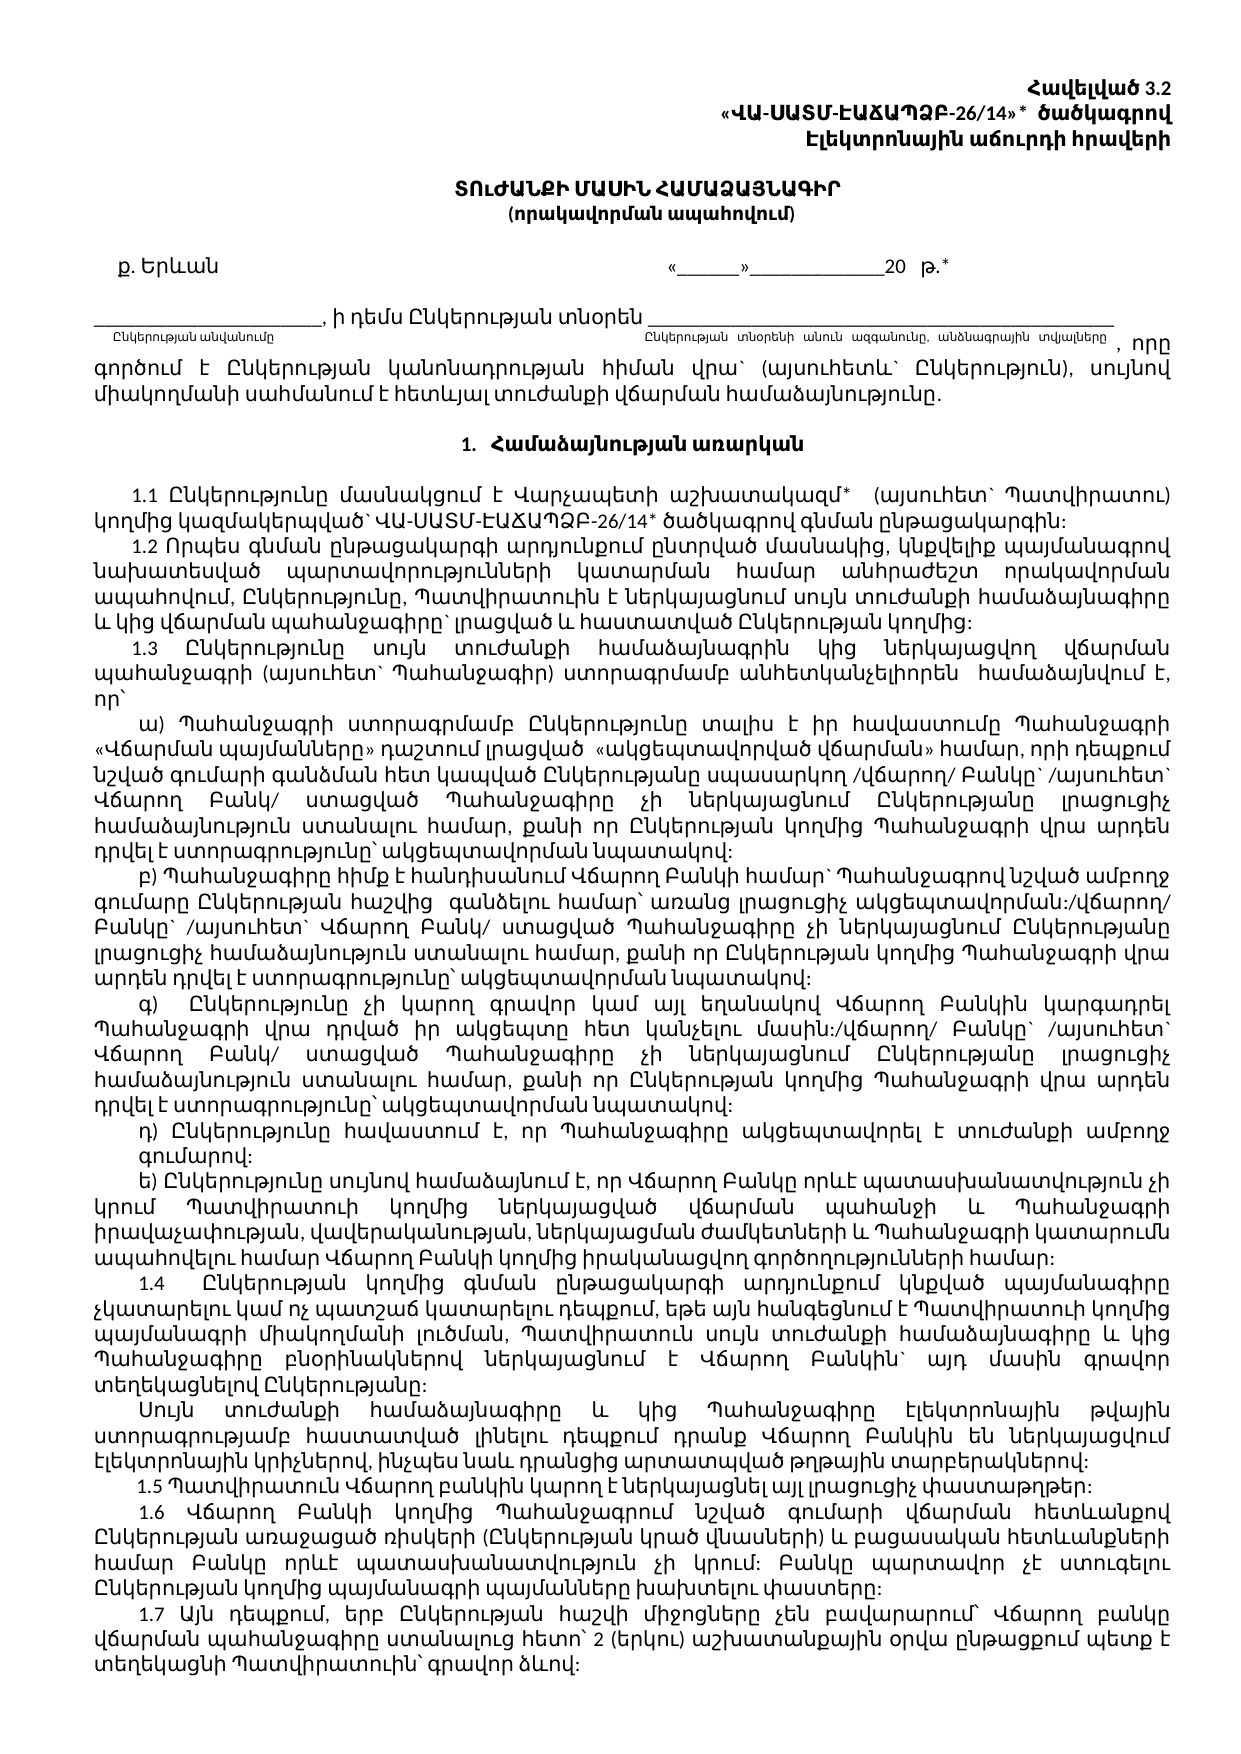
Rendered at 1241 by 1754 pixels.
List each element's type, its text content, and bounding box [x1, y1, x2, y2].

text 1.4 Ընկերության կողմից գնման ընթացակարգի արդյունքում կնքված պայմանագիրը չկատարելու կամ ոչ պատշաճ կատարելու դեպքում, եթե այն հանգեցնում է Պատվիրատուի կողմից պայմանագրի միակողմանի լուծման, Պատվիրատուն սույն տուժանքի համաձայնագիրը և կից Պահանջագիրը բնօրինակներով ներկայացնում է Վճարող Բանկին` այդ մասին գրավոր տեղեկացնելով Ընկերությանը: [94, 1270, 1171, 1397]
text 1.7 Այն դեպքում, երբ Ընկերության հաշվի միջոցները չեն բավարարում՝ Վճարող բանկը վճարման պահանջագիրը ստանալուց հետո՝ 2 (երկու) աշխատանքային օրվա ընթացքում պետք է տեղեկացնի Պատվիրատուին՝ գրավոր ձևով: [94, 1601, 1171, 1677]
text Ընկերության անվանումը Ընկերության տնօրենի անուն ազգանունը, անձնագրային տվյալները , որը գործում է Ընկերության կանոնադրության հիման վրա` (այսուհետև` Ընկերություն), սույնով միակողմանի սահմանում է հետևյալ տուժանքի վճարման համաձայնությունը. [94, 330, 1171, 406]
text 1.3 Ընկերությունը սույն տուժանքի համաձայնագրին կից ներկայացվող վճարման պահանջագրի (այսուհետ` Պահանջագիր) ստորագրմամբ անհետկանչելիորեն համաձայնվում է, որ՝ [94, 635, 1171, 711]
text (որակավորման ապահովում) [94, 202, 1171, 225]
text 1. Համաձայնության առարկան [94, 432, 1171, 457]
text ա) Պահանջագրի ստորագրմամբ Ընկերությունը տալիս է իր հավաստումը Պահանջագրի «Վճարման պայմանները» դաշտում լրացված «ակցեպտավորված վճարման» համար, որի դեպքում նշված գումարի գանձման հետ կապված Ընկերությանը սպասարկող /վճարող/ Բանկը` /այսուհետ` Վճարող Բանկ/ ստացված Պահանջագիրը չի ներկայացնում Ընկերությանը լրացուցիչ համաձայնություն ստանալու համար, քանի որ Ընկերության կողմից Պահանջագրի վրա արդեն դրվել է ստորագրությունը՝ ակցեպտավորման նպատակով: [94, 711, 1171, 864]
text բ) Պահանջագիրը հիմք է հանդիսանում Վճարող Բանկի համար` Պահանջագրով նշված ամբողջ գումարը Ընկերության հաշվից գանձելու համար՝ առանց լրացուցիչ ակցեպտավորման:/վճարող/ Բանկը` /այսուհետ` Վճարող Բանկ/ ստացված Պահանջագիրը չի ներկայացնում Ընկերությանը լրացուցիչ համաձայնություն ստանալու համար, քանի որ Ընկերության կողմից Պահանջագրի վրա արդեն դրվել է ստորագրությունը՝ ակցեպտավորման նպատակով: [94, 864, 1171, 991]
text ք. Երևան «______»_____________20 թ.* [94, 254, 1171, 279]
text ՏՈւԺԱՆՔԻ ՄԱՍԻՆ ՀԱՄԱՁԱՅՆԱԳԻՐ [94, 177, 1171, 202]
text 1.1 Ընկերությունը մասնակցում է Վարչապետի աշխատակազմ* (այսուհետ` Պատվիրատու) կողմից կազմակերպված` ՎԱ-ՍԱՏՄ-ԷԱՃԱՊՁԲ-26/14* ծածկագրով գնման ընթացակարգին: [94, 482, 1171, 533]
text դ) Ընկերությունը հավաստում է, որ Պահանջագիրը ակցեպտավորել է տուժանքի ամբողջ գումարով: [138, 1118, 1171, 1169]
text Հավելված 3.2 [94, 75, 1171, 100]
text Սույն տուժանքի համաձայնագիրը և կից Պահանջագիրը էլեկտրոնային թվային ստորագրությամբ հաստատված լինելու դեպքում դրանք Վճարող Բանկին են ներկայացվում էլեկտրոնային կրիչներով, ինչպես նաև դրանցից արտատպված թղթային տարբերակներով: [94, 1397, 1171, 1474]
text 1.5 Պատվիրատուն Վճարող բանկին կարող է ներկայացնել այլ լրացուցիչ փաստաթղթեր: [94, 1474, 1171, 1499]
text գ) Ընկերությունը չի կարող գրավոր կամ այլ եղանակով Վճարող Բանկին կարգադրել Պահանջագրի վրա դրված իր ակցեպտը հետ կանչելու մասին:/վճարող/ Բանկը` /այսուհետ` Վճարող Բանկ/ ստացված Պահանջագիրը չի ներկայացնում Ընկերությանը լրացուցիչ համաձայնություն ստանալու համար, քանի որ Ընկերության կողմից Պահանջագրի վրա արդեն դրվել է ստորագրությունը՝ ակցեպտավորման նպատակով: [94, 991, 1171, 1118]
text «ՎԱ-ՍԱՏՄ-ԷԱՃԱՊՁԲ-26/14»* ծածկագրով [94, 100, 1171, 126]
text Էլեկտրոնային աճուրդի հրավերի [94, 126, 1171, 151]
text 1.2 Որպես գնման ընթացակարգի արդյունքում ընտրված մասնակից, կնքվելիք պայմանագրով նախատեսված պարտավորությունների կատարման համար անհրաժեշտ որակավորման ապահովում, Ընկերությունը, Պատվիրատուին է ներկայացնում սույն տուժանքի համաձայնագիրը և կից վճարման պահանջագիրը` լրացված և հաստատված Ընկերության կողմից: [94, 533, 1171, 635]
text 1.6 Վճարող Բանկի կողմից Պահանջագրում նշված գումարի վճարման հետևանքով Ընկերության առաջացած ռիսկերի (Ընկերության կրած վնասների) և բացասական հետևանքների համար Բանկը որևէ պատասխանատվություն չի կրում: Բանկը պարտավոր չէ ստուգելու Ընկերության կողմից պայմանագրի պայմանները խախտելու փաստերը: [94, 1499, 1171, 1601]
text ե) Ընկերությունը սույնով համաձայնում է, որ Վճարող Բանկը որևէ պատասխանատվություն չի կրում Պատվիրատուի կողմից ներկայացված վճարման պահանջի և Պահանջագրի իրավաչափության, վավերականության, ներկայացման ժամկետների և Պահանջագրի կատարումն ապահովելու համար Վճարող Բանկի կողմից իրականացվող գործողությունների համար: [94, 1169, 1171, 1270]
text ______________________, ի դեմս Ընկերության տնօրեն _____________________________________________ [94, 304, 1171, 330]
